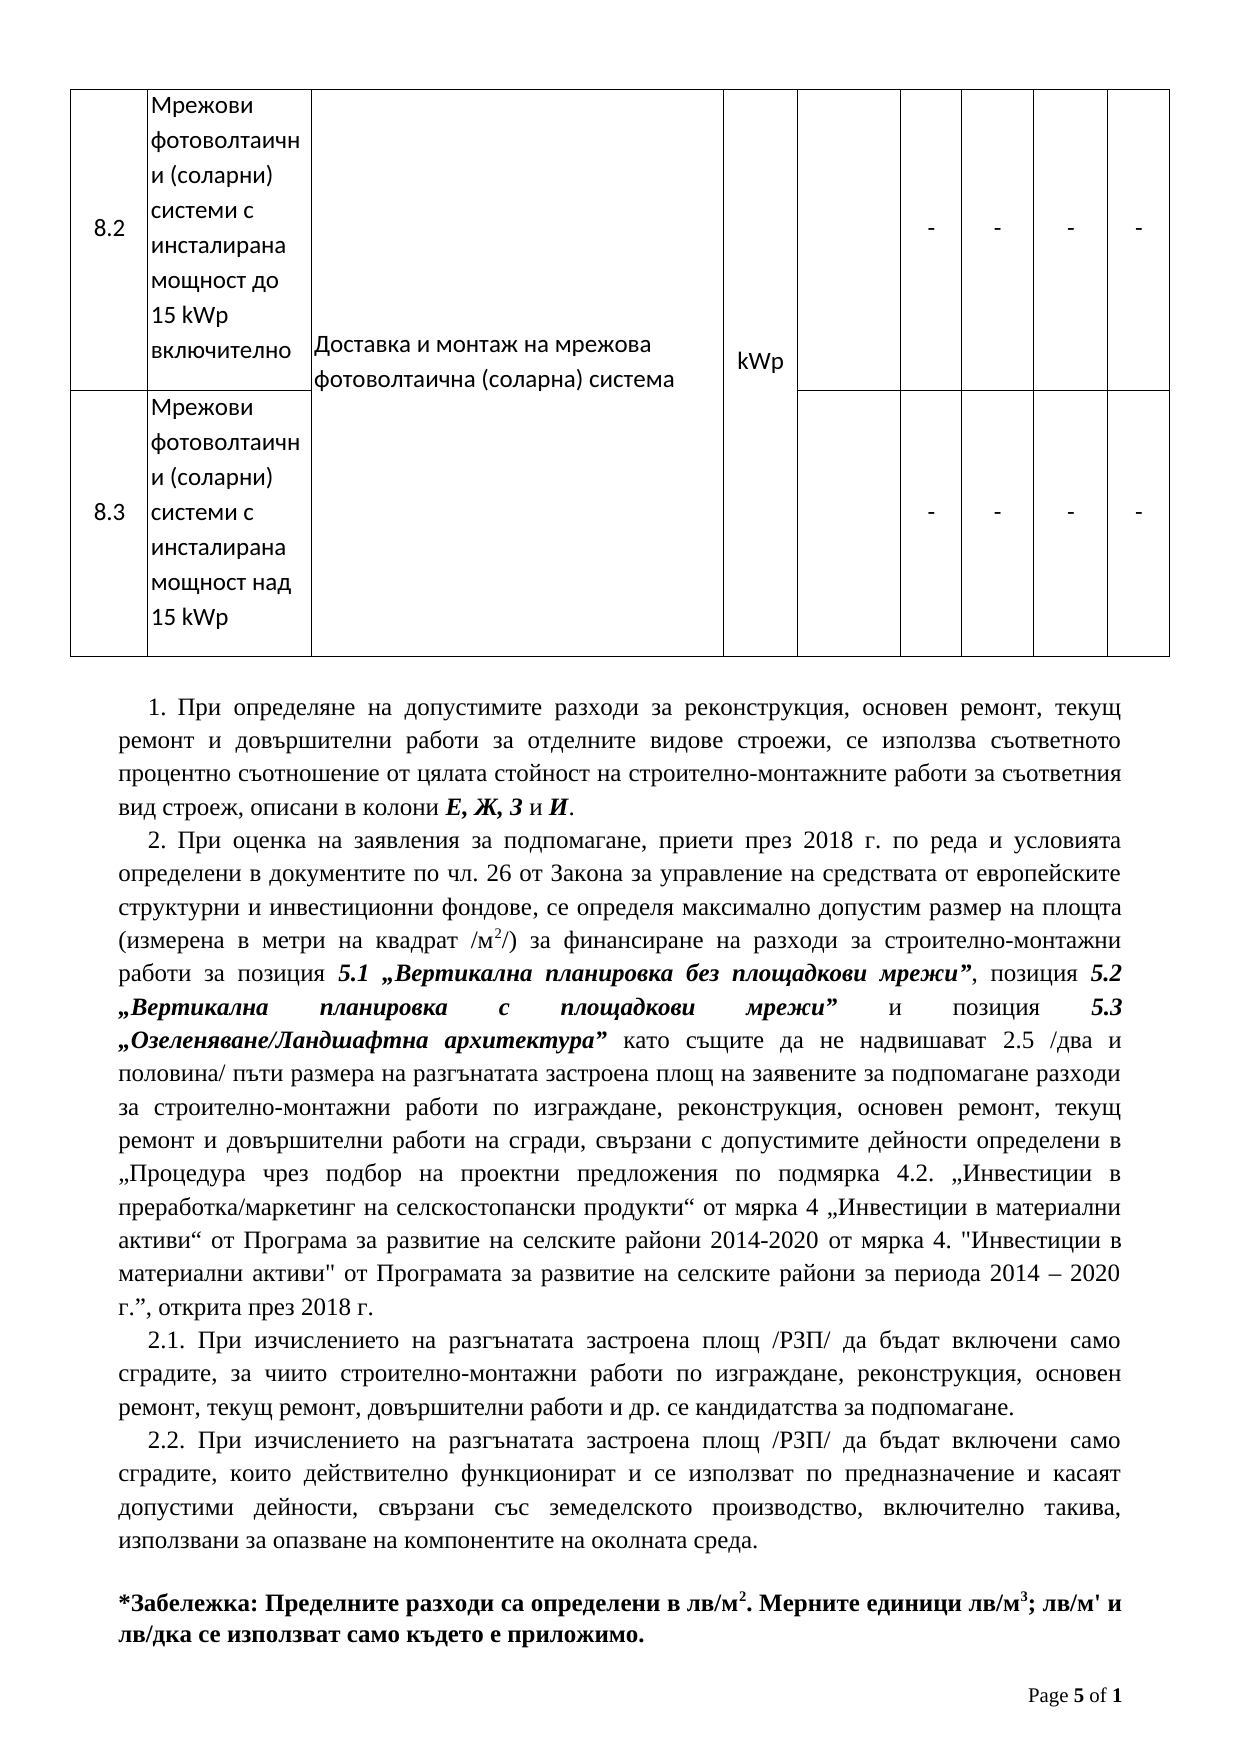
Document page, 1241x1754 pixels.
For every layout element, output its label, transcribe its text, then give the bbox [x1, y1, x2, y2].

table_cell Доставка и монтаж на мрежова фотоволтаична (соларна) система [312, 90, 723, 656]
table_cell Мрежови фотоволтаични (соларни) системи с инсталирана мощност над 15 kWp [148, 391, 311, 656]
table_cell - [1108, 90, 1169, 390]
text 2.1. При изчислението на разгънатата застроена площ /РЗП/ да бъдат включени само сградите, за чиито строително-монтажни работи по изграждане, реконструкция, основен ремонт, текущ ремонт, довършителни работи и др. се кандидатства за подпомагане. [118, 1322, 1122, 1422]
table_cell kWp [724, 90, 797, 656]
table_cell - [901, 391, 961, 656]
table_cell 8.3 [71, 391, 147, 656]
table_cell Мрежови фотоволтаични (соларни) системи с инсталирана мощност до 15 kWp включително [148, 90, 311, 390]
text 2.2. При изчислението на разгънатата застроена площ /РЗП/ да бъдат включени само сградите, които действително функционират и се използват по предназначение и касаят допустими дейности, свързани със земеделското производство, включително такива, използвани за опазване на компонентите на околната среда. [118, 1422, 1122, 1555]
table_cell 8.2 [71, 90, 147, 390]
list При определяне на допустимите разходи за реконструкция, основен ремонт, текущ ремонт и довършителни работи за отделните видове строежи, се използва съответното процентно съотношение от цялата стойност на строително-монтажните работи за съответния вид строеж, описани в колони Е, Ж, З и И. [118, 688, 1122, 822]
table_cell - [1034, 391, 1107, 656]
text *Забележка: Пределните разходи са определени в лв/м2. Мерните единици лв/м3; лв/м' и лв/дка се използват само където е приложимо. [118, 1586, 1122, 1649]
list При оценка на заявления за подпомагане, приети през 2018 г. по реда и условията определени в документите по чл. 26 от Закона за управление на средствата от европейските структурни и инвестиционни фондове, се определя максимално допустим размер на площта (измерена в метри на квадрат /м2/) за финансиране на разходи за строително-монтажни работи за позиция 5.1 „Вертикална планировка без площадкови мрежи”, позиция 5.2 „Вертикална планировка с площадкови мрежи” и позиция 5.3 „Озеленяване/Ландшафтна архитектура” като същите да не надвишават 2.5 /два и половина/ пъти размера на разгънатата застроена площ на заявените за подпомагане разходи за строително-монтажни работи по изграждане, реконструкция, основен ремонт, текущ ремонт и довършителни работи на сгради, свързани с допустимите дейности определени в „Процедура чрез подбор на проектни предложения по подмярка 4.2. „Инвестиции в преработка/маркетинг на селскостопански продукти“ от мярка 4 „Инвестиции в материални активи“ от Програма за развитие на селските райони 2014-2020 от мярка 4. "Инвестиции в материални активи" от Програмата за развитие на селските райони за периода 2014 – 2020 г.”, открита през 2018 г. [118, 822, 1122, 1322]
table_cell [798, 391, 900, 656]
table_cell [798, 90, 900, 390]
table_cell - [1034, 90, 1107, 390]
table_cell - [962, 391, 1033, 656]
table_cell - [962, 90, 1033, 390]
table_cell - [901, 90, 961, 390]
table_cell - [1108, 391, 1169, 656]
